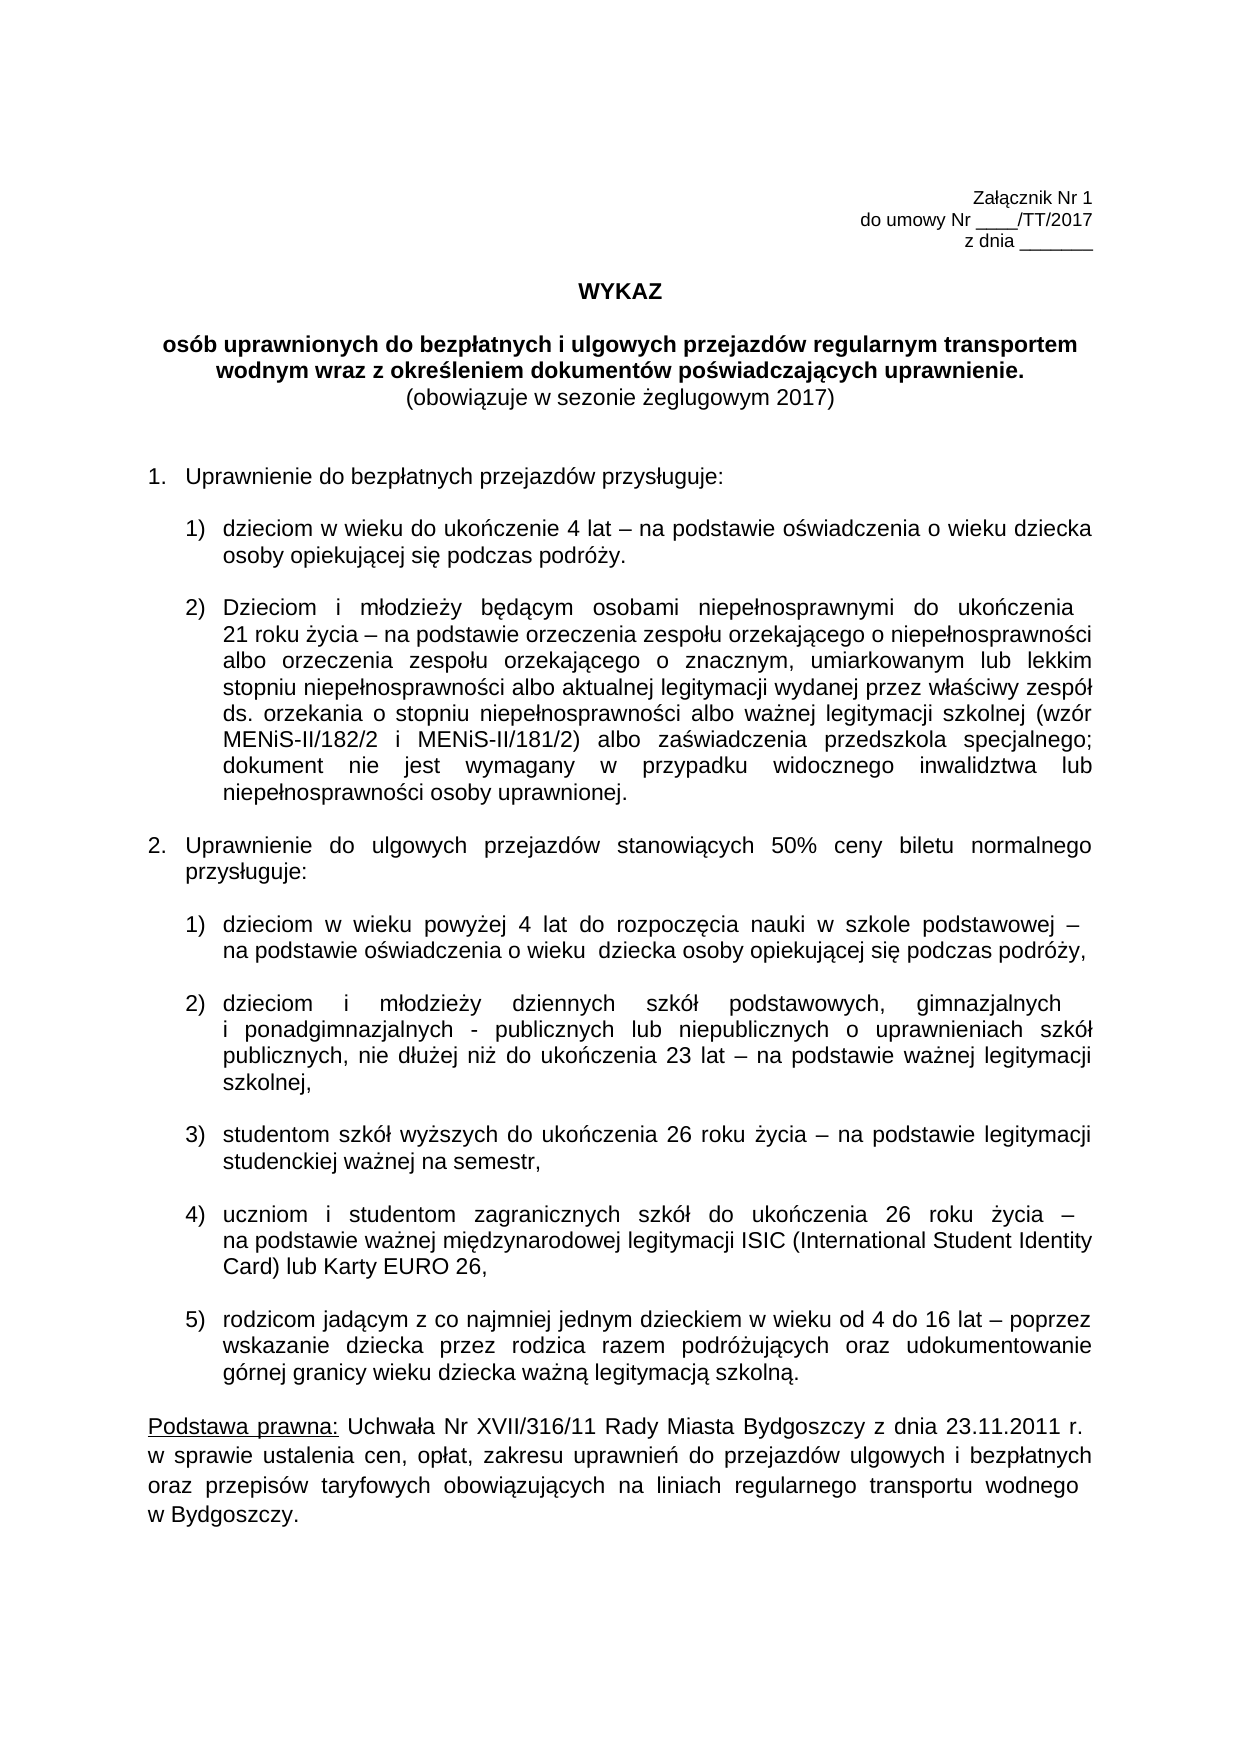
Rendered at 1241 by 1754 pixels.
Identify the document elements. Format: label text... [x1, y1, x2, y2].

text Podstawa prawna: Uchwała Nr XVII/316/11 Rady Miasta Bydgoszczy z dnia 23.11.2011 r. w sprawie ustalenia cen, opłat, zakresu uprawnień do przejazdów ulgowych i bezpłatnych oraz przepisów taryfowych obowiązujących na liniach regularnego transportu wodnego w Bydgoszczy. [148, 1411, 1093, 1528]
list studentom szkół wyższych do ukończenia 26 roku życia – na podstawie legitymacji studenckiej ważnej na semestr, [185, 1121, 1093, 1174]
text do umowy Nr ____/TT/2017 [148, 209, 1093, 230]
list Uprawnienie do ulgowych przejazdów stanowiących 50% ceny biletu normalnego przysługuje: [148, 832, 1093, 884]
list Uprawnienie do bezpłatnych przejazdów przysługuje: [148, 463, 1093, 489]
text Załącznik Nr 1 [148, 187, 1093, 209]
list Dzieciom i młodzieży będącym osobami niepełnosprawnymi do ukończenia 21 roku życia – na podstawie orzeczenia zespołu orzekającego o niepełnosprawności albo orzeczenia zespołu orzekającego o znacznym, umiarkowanym lub lekkim stopniu niepełnosprawności albo aktualnej legitymacji wydanej przez właściwy zespół ds. orzekania o stopniu niepełnosprawności albo ważnej legitymacji szkolnej (wzór MENiS-II/182/2 i MENiS-II/181/2) albo zaświadczenia przedszkola specjalnego; dokument nie jest wymagany w przypadku widocznego inwalidztwa lub niepełnosprawności osoby uprawnionej. [185, 594, 1093, 805]
text z dnia _______ [148, 230, 1093, 252]
list dzieciom w wieku do ukończenie 4 lat – na podstawie oświadczenia o wieku dziecka osoby opiekującej się podczas podróży. [185, 515, 1093, 568]
list dzieciom i młodzieży dziennych szkół podstawowych, gimnazjalnych i ponadgimnazjalnych - publicznych lub niepublicznych o uprawnieniach szkół publicznych, nie dłużej niż do ukończenia 23 lat – na podstawie ważnej legitymacji szkolnej, [185, 990, 1093, 1095]
text osób uprawnionych do bezpłatnych i ulgowych przejazdów regularnym transportem wodnym wraz z określeniem dokumentów poświadczających uprawnienie. [148, 331, 1093, 383]
text (obowiązuje w sezonie żeglugowym 2017) [148, 383, 1093, 410]
list dzieciom w wieku powyżej 4 lat do rozpoczęcia nauki w szkole podstawowej – na podstawie oświadczenia o wieku dziecka osoby opiekującej się podczas podróży, [185, 911, 1093, 963]
list rodzicom jadącym z co najmniej jednym dzieckiem w wieku od 4 do 16 lat – poprzez wskazanie dziecka przez rodzica razem podróżujących oraz udokumentowanie górnej granicy wieku dziecka ważną legitymacją szkolną. [185, 1306, 1093, 1385]
list uczniom i studentom zagranicznych szkół do ukończenia 26 roku życia – na podstawie ważnej międzynarodowej legitymacji ISIC (International Student Identity Card) lub Karty EURO 26, [185, 1201, 1093, 1279]
text WYKAZ [148, 278, 1093, 304]
